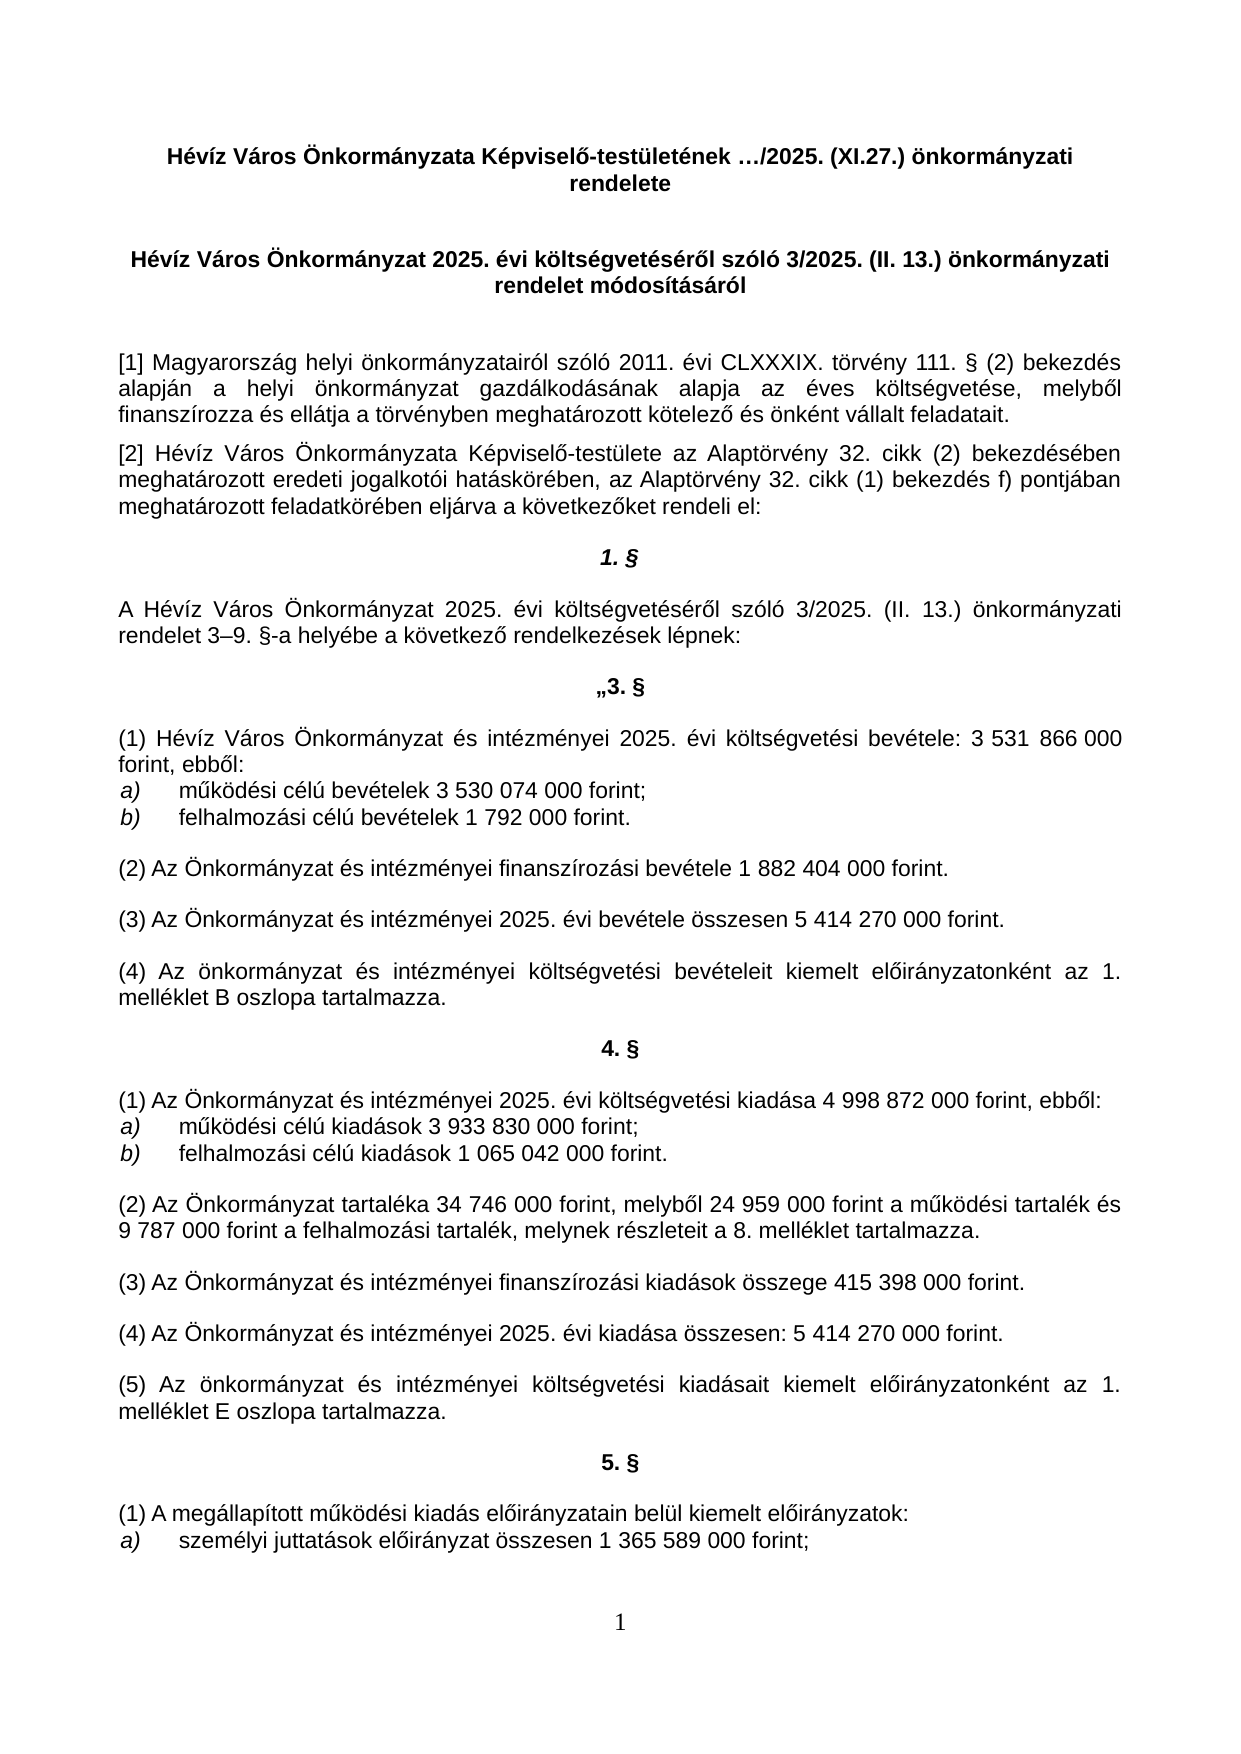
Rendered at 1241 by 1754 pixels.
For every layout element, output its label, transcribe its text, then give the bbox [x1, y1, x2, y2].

text b) felhalmozási célú kiadások 1 065 042 000 forint. [120, 1139, 1122, 1166]
text „3. § [118, 673, 1122, 699]
text [2] Hévíz Város Önkormányzata Képviselő-testülete az Alaptörvény 32. cikk (2) bekezdésében meghatározott eredeti jogalkotói hatáskörében, az Alaptörvény 32. cikk (1) bekezdés f) pontjában meghatározott feladatkörében eljárva a következőket rendeli el: [118, 440, 1122, 519]
text [1] Magyarország helyi önkormányzatairól szóló 2011. évi CLXXXIX. törvény 111. § (2) bekezdés alapján a helyi önkormányzat gazdálkodásának alapja az éves költségvetése, melyből finanszírozza és ellátja a törvényben meghatározott kötelező és önként vállalt feladatait. [118, 348, 1122, 428]
text (2) Az Önkormányzat és intézményei finanszírozási bevétele 1 882 404 000 forint. [118, 855, 1122, 881]
text 5. § [118, 1449, 1122, 1475]
text 4. § [118, 1035, 1122, 1062]
text (1) Az Önkormányzat és intézményei 2025. évi költségvetési kiadása 4 998 872 000 forint, ebből: [118, 1087, 1122, 1113]
text (2) Az Önkormányzat tartaléka 34 746 000 forint, melyből 24 959 000 forint a működési tartalék és 9 787 000 forint a felhalmozási tartalék, melynek részleteit a 8. melléklet tartalmazza. [118, 1191, 1122, 1243]
text Hévíz Város Önkormányzata Képviselő-testületének …/2025. (XI.27.) önkormányzati rendelete [118, 143, 1122, 196]
text (1) A megállapított működési kiadás előirányzatain belül kiemelt előirányzatok: [118, 1500, 1122, 1527]
text (5) Az önkormányzat és intézményei költségvetési kiadásait kiemelt előirányzatonként az 1. melléklet E oszlopa tartalmazza. [118, 1371, 1122, 1424]
text 1. § [118, 544, 1122, 571]
text (1) Hévíz Város Önkormányzat és intézményei 2025. évi költségvetési bevétele: 3 531 866 000 forint, ebből: [118, 724, 1122, 777]
text A Hévíz Város Önkormányzat 2025. évi költségvetéséről szóló 3/2025. (II. 13.) önkormányzati rendelet 3–9. §-a helyébe a következő rendelkezések lépnek: [118, 596, 1122, 648]
text b) felhalmozási célú bevételek 1 792 000 forint. [120, 804, 1122, 830]
text a) személyi juttatások előirányzat összesen 1 365 589 000 forint; [120, 1527, 1122, 1553]
text a) működési célú kiadások 3 933 830 000 forint; [120, 1113, 1122, 1139]
text a) működési célú bevételek 3 530 074 000 forint; [120, 777, 1122, 804]
text (3) Az Önkormányzat és intézményei finanszírozási kiadások összege 415 398 000 forint. [118, 1268, 1122, 1295]
text (3) Az Önkormányzat és intézményei 2025. évi bevétele összesen 5 414 270 000 forint. [118, 906, 1122, 933]
text (4) Az Önkormányzat és intézményei 2025. évi kiadása összesen: 5 414 270 000 forint. [118, 1320, 1122, 1346]
text (4) Az önkormányzat és intézményei költségvetési bevételeit kiemelt előirányzatonként az 1. melléklet B oszlopa tartalmazza. [118, 958, 1122, 1010]
text Hévíz Város Önkormányzat 2025. évi költségvetéséről szóló 3/2025. (II. 13.) önkormányzati rendelet módosításáról [118, 246, 1122, 298]
